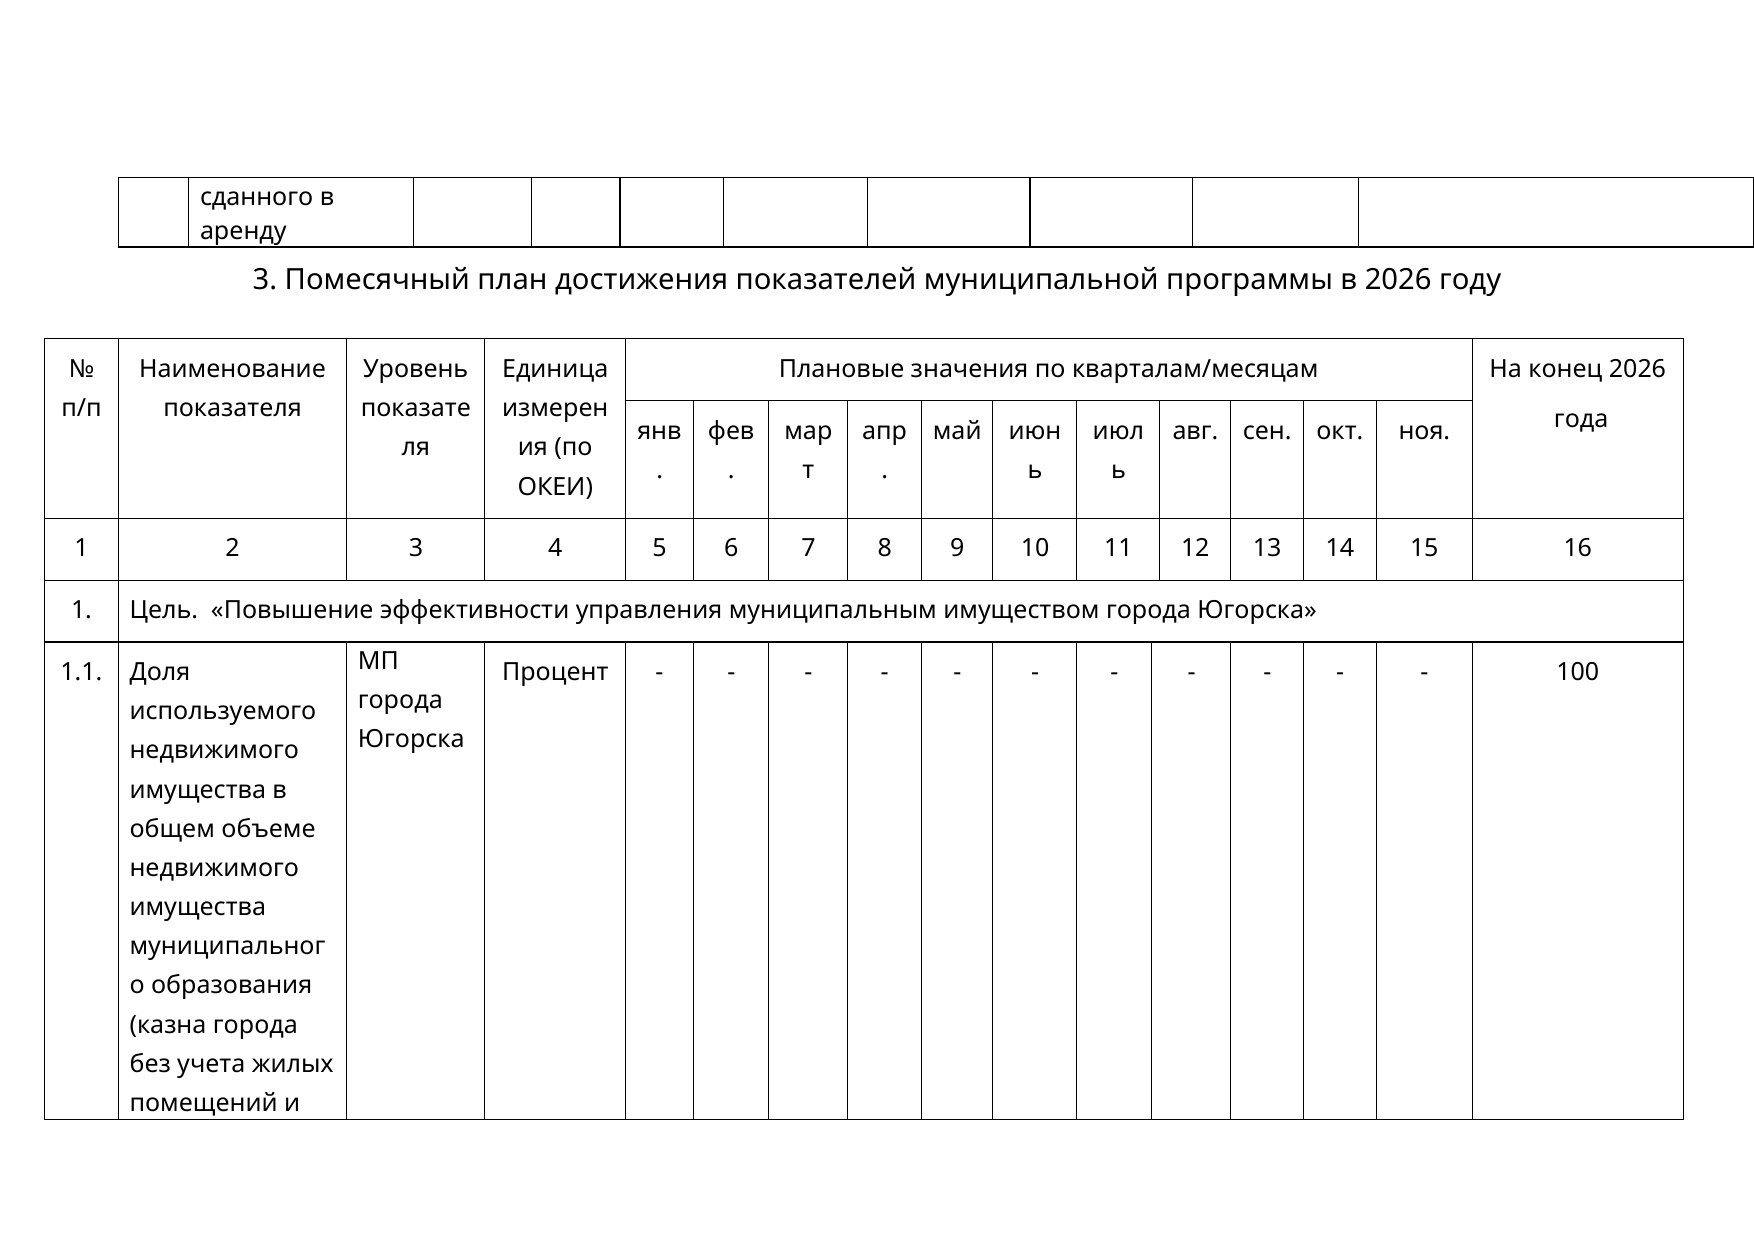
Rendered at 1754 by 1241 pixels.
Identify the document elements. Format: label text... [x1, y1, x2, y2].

text 3. Помесячный план достижения показателей муниципальной программы в 2026 году [118, 259, 1636, 298]
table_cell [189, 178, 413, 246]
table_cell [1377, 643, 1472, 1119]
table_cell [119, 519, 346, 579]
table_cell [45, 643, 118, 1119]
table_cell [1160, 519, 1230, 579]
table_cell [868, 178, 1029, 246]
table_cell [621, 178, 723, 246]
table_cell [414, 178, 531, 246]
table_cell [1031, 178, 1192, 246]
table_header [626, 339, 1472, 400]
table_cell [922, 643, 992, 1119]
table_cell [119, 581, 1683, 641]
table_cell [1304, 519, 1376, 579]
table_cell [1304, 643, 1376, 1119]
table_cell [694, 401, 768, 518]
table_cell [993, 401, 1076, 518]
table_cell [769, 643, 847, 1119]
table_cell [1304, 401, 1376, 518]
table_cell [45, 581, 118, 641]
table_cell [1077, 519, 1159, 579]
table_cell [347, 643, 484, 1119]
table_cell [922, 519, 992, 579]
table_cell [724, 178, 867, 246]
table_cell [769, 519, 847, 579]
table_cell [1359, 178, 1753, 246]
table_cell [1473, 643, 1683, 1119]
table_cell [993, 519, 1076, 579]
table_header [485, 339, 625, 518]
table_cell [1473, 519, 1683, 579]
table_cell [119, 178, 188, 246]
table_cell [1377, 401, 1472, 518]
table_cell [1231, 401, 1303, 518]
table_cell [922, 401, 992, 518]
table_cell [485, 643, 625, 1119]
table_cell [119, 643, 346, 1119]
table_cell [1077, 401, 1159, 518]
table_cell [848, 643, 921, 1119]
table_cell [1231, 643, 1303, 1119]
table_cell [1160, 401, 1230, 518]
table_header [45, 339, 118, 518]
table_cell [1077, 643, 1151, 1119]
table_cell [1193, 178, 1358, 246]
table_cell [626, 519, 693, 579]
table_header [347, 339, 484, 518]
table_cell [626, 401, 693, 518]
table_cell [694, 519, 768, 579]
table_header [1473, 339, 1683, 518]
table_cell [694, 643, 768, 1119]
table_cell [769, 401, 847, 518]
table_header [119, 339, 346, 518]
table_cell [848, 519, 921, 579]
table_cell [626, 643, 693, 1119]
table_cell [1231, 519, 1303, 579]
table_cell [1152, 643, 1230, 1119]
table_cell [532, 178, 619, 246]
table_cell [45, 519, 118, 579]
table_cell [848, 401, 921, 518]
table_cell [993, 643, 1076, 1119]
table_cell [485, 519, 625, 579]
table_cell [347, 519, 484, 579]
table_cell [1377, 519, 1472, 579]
